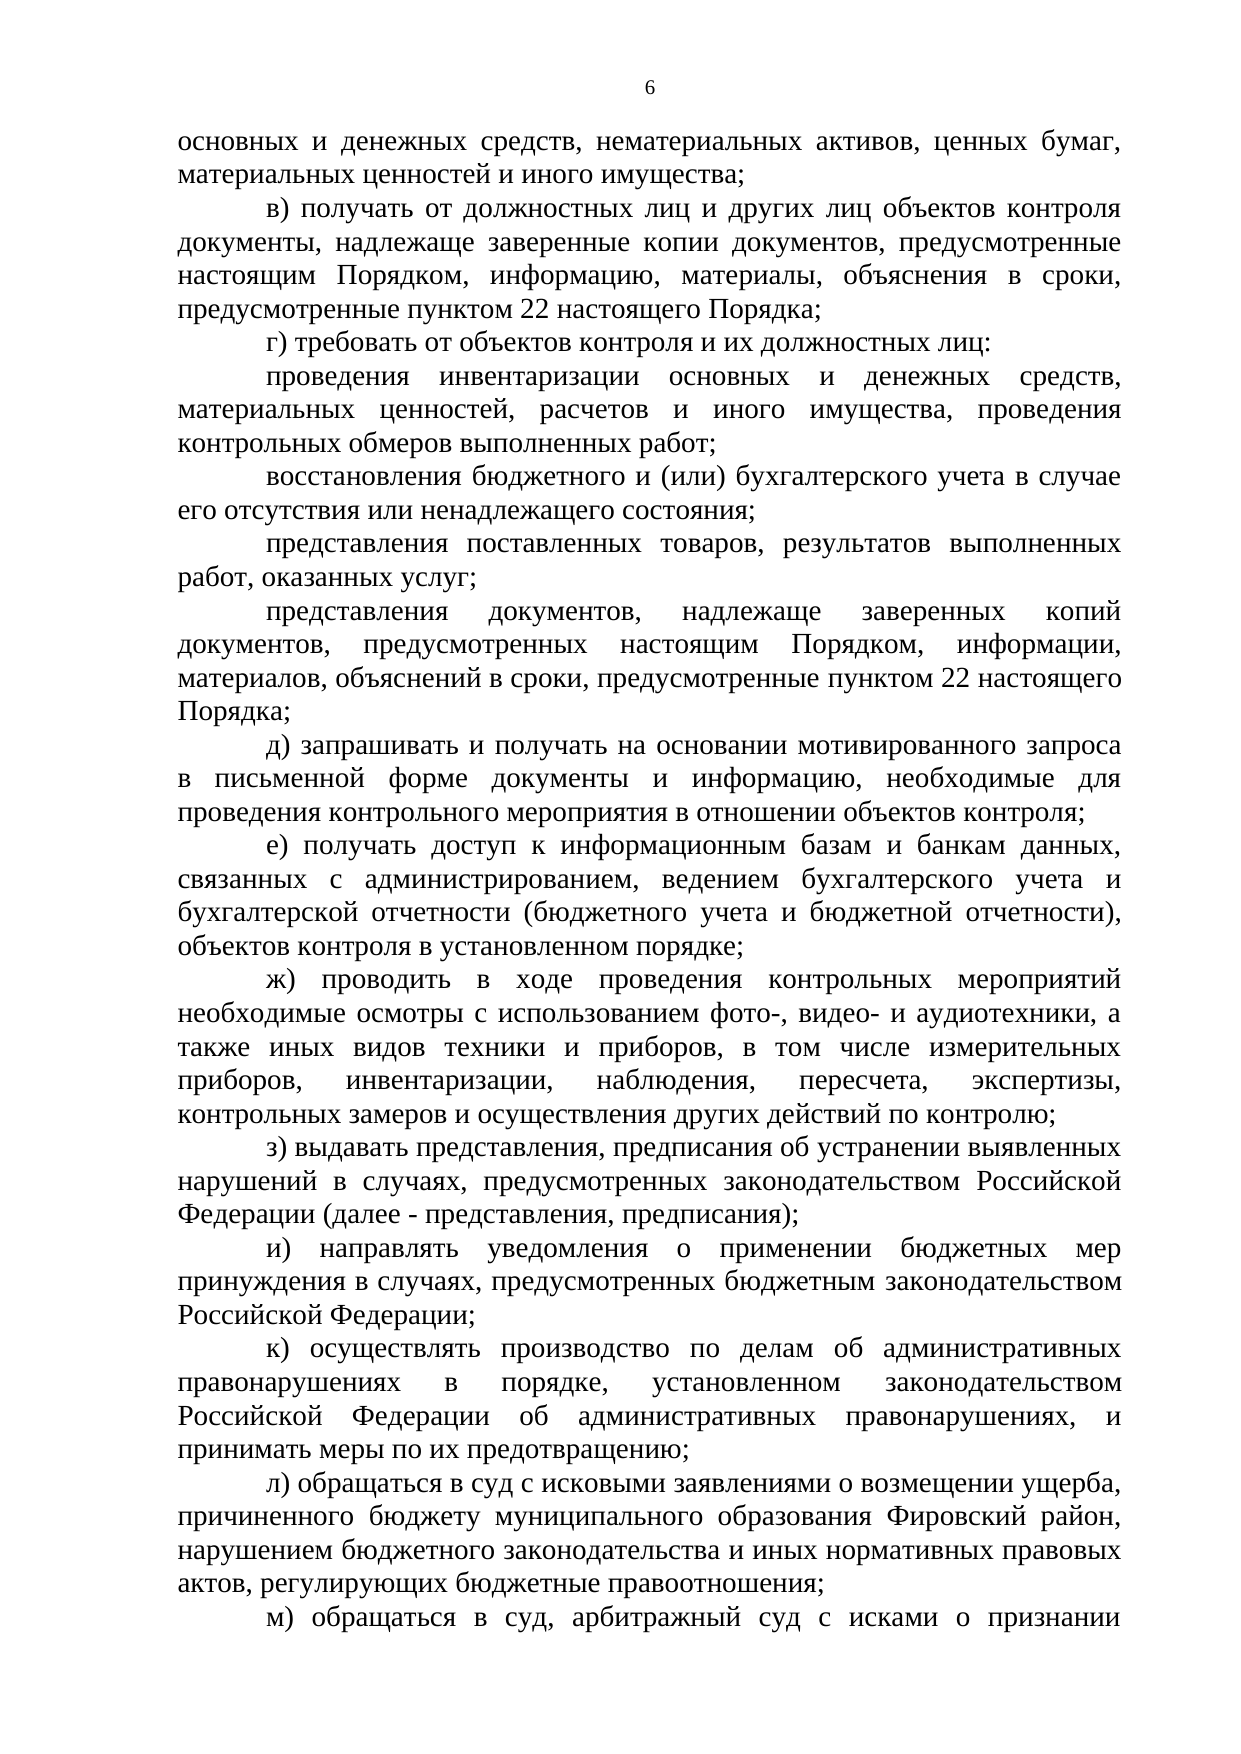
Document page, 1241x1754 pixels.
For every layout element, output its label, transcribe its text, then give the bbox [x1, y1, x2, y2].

text в) получать от должностных лиц и других лиц объектов контроля документы, надлежаще заверенные копии документов, предусмотренные настоящим Порядком, информацию, материалы, объяснения в сроки, предусмотренные пунктом 22 настоящего Порядка; [177, 190, 1122, 324]
text г) требовать от объектов контроля и их должностных лиц: [177, 324, 1122, 358]
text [177, 123, 1122, 190]
text з) выдавать представления, предписания об устранении выявленных нарушений в случаях, предусмотренных законодательством Российской Федерации (далее - представления, предписания); [177, 1129, 1122, 1230]
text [177, 1599, 1122, 1632]
text д) запрашивать и получать на основании мотивированного запроса в письменной форме документы и информацию, необходимые для проведения контрольного мероприятия в отношении объектов контроля; [177, 727, 1122, 827]
text представления поставленных товаров, результатов выполненных работ, оказанных услуг; [177, 526, 1122, 593]
text проведения инвентаризации основных и денежных средств, материальных ценностей, расчетов и иного имущества, проведения контрольных обмеров выполненных работ; [177, 358, 1122, 458]
text представления документов, надлежаще заверенных копий документов, предусмотренных настоящим Порядком, информации, материалов, объяснений в сроки, предусмотренные пунктом 22 настоящего Порядка; [177, 593, 1122, 727]
text восстановления бюджетного и (или) бухгалтерского учета в случае его отсутствия или ненадлежащего состояния; [177, 458, 1122, 526]
text е) получать доступ к информационным базам и банкам данных, связанных с администрированием, ведением бухгалтерского учета и бухгалтерской отчетности (бюджетного учета и бюджетной отчетности), объектов контроля в установленном порядке; [177, 827, 1122, 962]
text л) обращаться в суд с исковыми заявлениями о возмещении ущерба, причиненного бюджету муниципального образования Фировский район, нарушением бюджетного законодательства и иных нормативных правовых актов, регулирующих бюджетные правоотношения; [177, 1465, 1122, 1599]
text к) осуществлять производство по делам об административных правонарушениях в порядке, установленном законодательством Российской Федерации об административных правонарушениях, и принимать меры по их предотвращению; [177, 1331, 1122, 1465]
text и) направлять уведомления о применении бюджетных мер принуждения в случаях, предусмотренных бюджетным законодательством Российской Федерации; [177, 1230, 1122, 1331]
text ж) проводить в ходе проведения контрольных мероприятий необходимые осмотры с использованием фото-, видео- и аудиотехники, а также иных видов техники и приборов, в том числе измерительных приборов, инвентаризации, наблюдения, пересчета, экспертизы, контрольных замеров и осуществления других действий по контролю; [177, 962, 1122, 1129]
